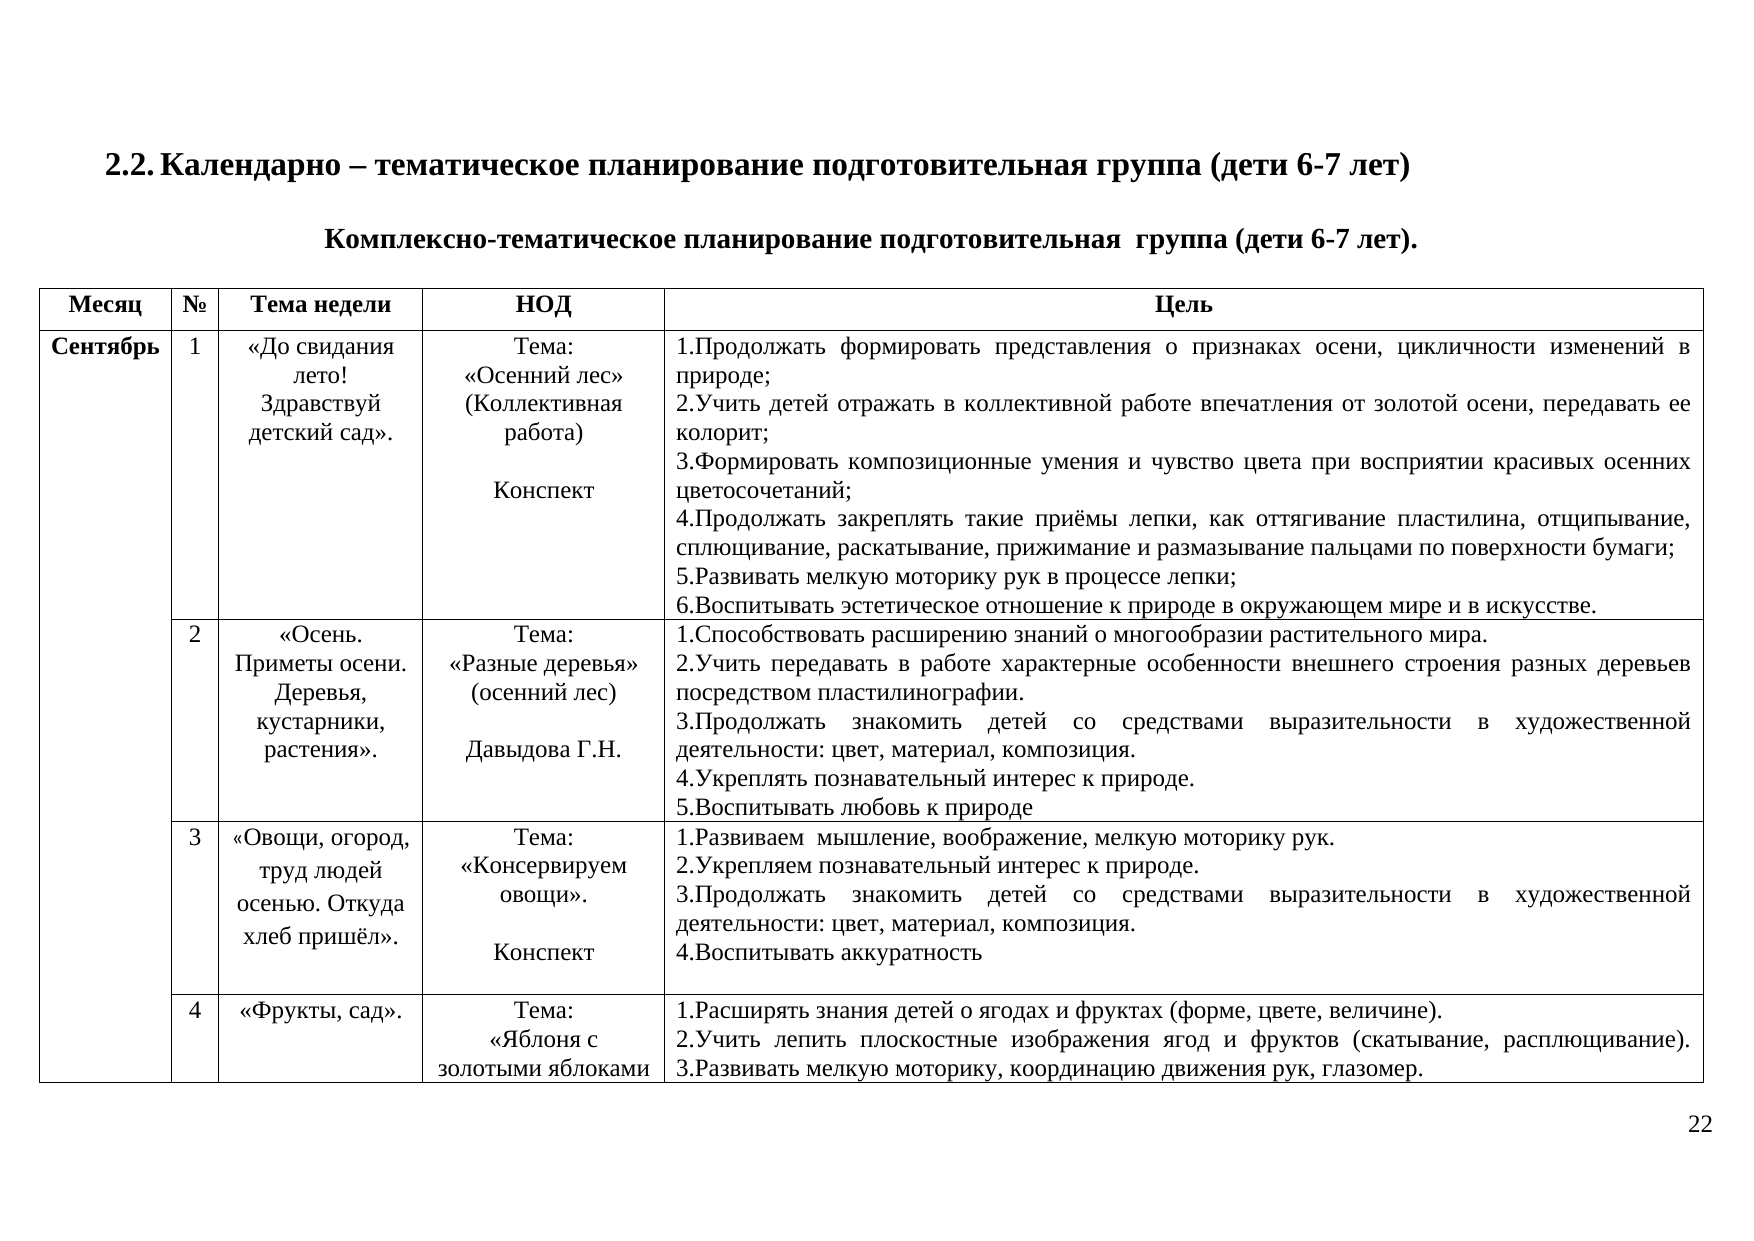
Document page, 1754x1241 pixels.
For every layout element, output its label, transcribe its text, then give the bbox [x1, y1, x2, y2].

table_cell «Осень. Приметы осени. Деревья, кустарники, растения». [219, 620, 422, 821]
table_cell «Овощи, огород, труд людей осенью. Откуда хлеб пришёл». [219, 822, 422, 994]
table_header № [172, 289, 218, 330]
table_cell 2 [172, 620, 218, 821]
table_cell «Фрукты, сад». [219, 995, 422, 1082]
table_cell 1.Способствовать расширению знаний о многообразии растительного мира. 2.Учить передавать в работе характерные особенности внешнего строения разных деревьев посредством пластилинографии. 3.Продолжать знакомить детей со средствами выразительности в художественной деятельности: цвет, материал, композиция. 4.Укреплять познавательный интерес к природе. 5.Воспитывать любовь к природе [665, 620, 1703, 821]
table_cell «До свидания лето! Здравствуй детский сад». [219, 331, 422, 618]
table_header Тема недели [219, 289, 422, 330]
table_cell Тема: «Разные деревья» (осенний лес) Давыдова Г.Н. [423, 620, 664, 821]
table_cell Тема: «Осенний лес» (Коллективная работа) Конспект [423, 331, 664, 618]
table_header Цель [665, 289, 1703, 330]
table_cell 1.Продолжать формировать представления о признаках осени, цикличности изменений в природе; 2.Учить детей отражать в коллективной работе впечатления от золотой осени, передавать ее колорит; 3.Формировать композиционные умения и чувство цвета при восприятии красивых осенних цветосочетаний; 4.Продолжать закреплять такие приёмы лепки, как оттягивание пластилина, отщипывание, сплющивание, раскатывание, прижимание и размазывание пальцами по поверхности бумаги; 5.Развивать мелкую моторику рук в процессе лепки; 6.Воспитывать эстетическое отношение к природе в окружающем мире и в искусстве. [665, 331, 1703, 618]
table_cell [423, 995, 664, 1082]
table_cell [665, 995, 1703, 1082]
table_cell Сентябрь [40, 331, 171, 1082]
table_header НОД [423, 289, 664, 330]
text Комплексно-тематическое планирование подготовительная группа (дети 6-7 лет). [29, 221, 1713, 255]
table_cell Тема: «Консервируем овощи». Конспект [423, 822, 664, 994]
table_header Месяц [40, 289, 171, 330]
table_cell 3 [172, 822, 218, 994]
table_cell 1 [172, 331, 218, 618]
table_cell 1.Развиваем мышление, воображение, мелкую моторику рук. 2.Укрепляем познавательный интерес к природе. 3.Продолжать знакомить детей со средствами выразительности в художественной деятельности: цвет, материал, композиция. 4.Воспитывать аккуратность [665, 822, 1703, 994]
list 2.2. Календарно – тематическое планирование подготовительная группа (дети 6-7 лет) [104, 144, 1713, 183]
table_cell 4 [172, 995, 218, 1082]
